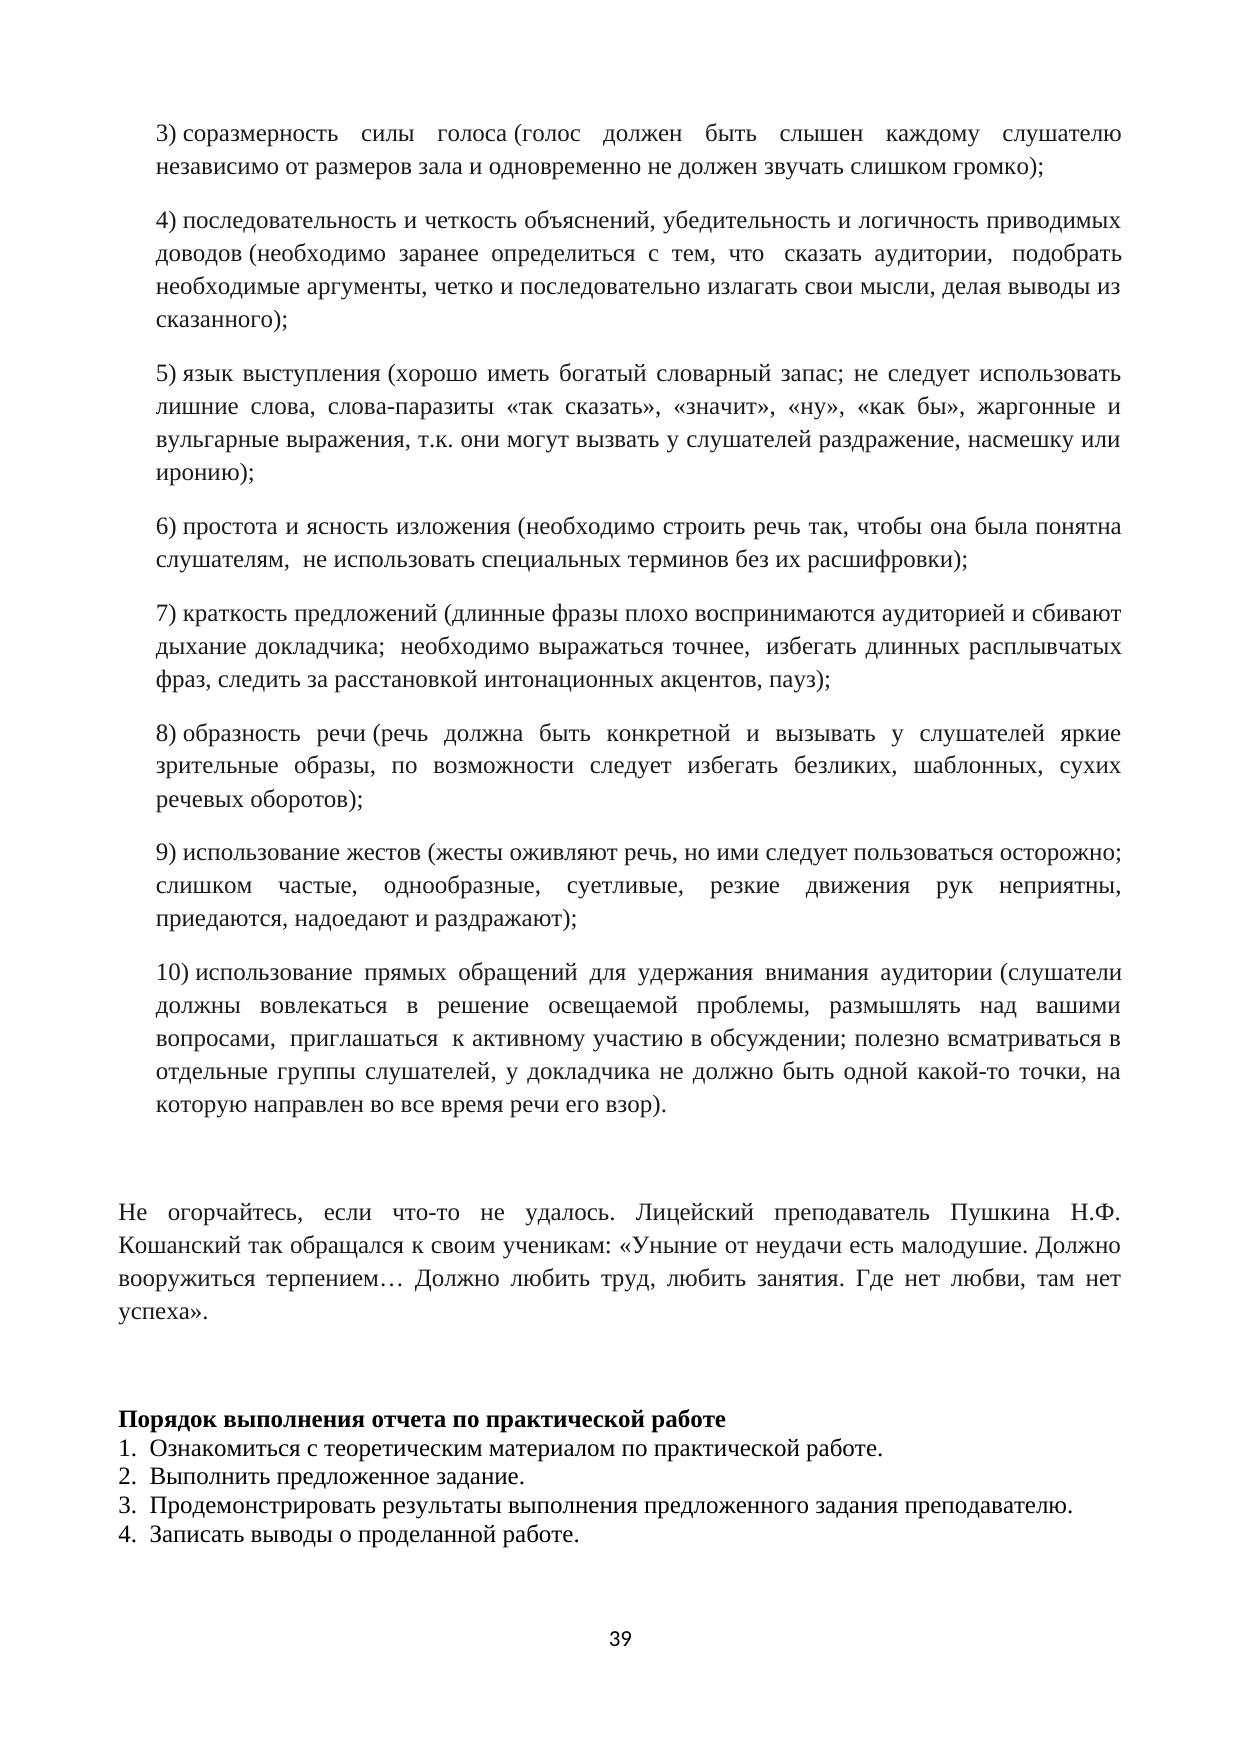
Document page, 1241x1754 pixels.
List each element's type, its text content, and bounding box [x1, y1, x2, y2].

text Не огорчайтесь, если что-то не удалось. Лицейский преподаватель Пушкина Н.Ф. Кошанский так обращался к своим ученикам: «Уныние от неудачи есть малодушие. Должно вооружиться терпением… Должно любить труд, любить занятия. Где нет любви, там нет успеха». [118, 1197, 1122, 1325]
text Порядок выполнения отчета по практической работе [118, 1404, 1122, 1433]
text 3) соразмерность силы голоса (голос должен быть слышен каждому слушателю независимо от размеров зала и одновременно не должен звучать слишком громко); [156, 118, 1122, 180]
text 5) язык выступления (хорошо иметь богатый словарный запас; не следует использовать лишние слова, слова-паразиты «так сказать», «значит», «ну», «как бы», жаргонные и вульгарные выражения, т.к. они могут вызвать у слушателей раздражение, насмешку или иронию); [156, 358, 1122, 486]
text 2. Выполнить предложенное задание. [118, 1461, 1122, 1490]
text 7) краткость предложений (длинные фразы плохо воспринимаются аудиторией и сбивают дыхание докладчика; необходимо выражаться точнее, избегать длинных расплывчатых фраз, следить за расстановкой интонационных акцентов, пауз); [156, 598, 1122, 692]
text 1. Ознакомиться с теоретическим материалом по практической работе. [118, 1433, 1122, 1461]
text 4) последовательность и четкость объяснений, убедительность и логичность приводимых доводов (необходимо заранее определиться с тем, что сказать аудитории, подобрать необходимые аргументы, четко и последовательно излагать свои мысли, делая выводы из сказанного); [156, 205, 1122, 333]
text 6) простота и ясность изложения (необходимо строить речь так, чтобы она была понятна слушателям, не использовать специальных терминов без их расшифровки); [156, 511, 1122, 573]
text 8) образность речи (речь должна быть конкретной и вызывать у слушателей яркие зрительные образы, по возможности следует избегать безликих, шаблонных, сухих речевых оборотов); [156, 718, 1122, 812]
text 4. Записать выводы о проделанной работе. [118, 1519, 1122, 1548]
text 3. Продемонстрировать результаты выполнения предложенного задания преподавателю. [118, 1490, 1122, 1519]
text 9) использование жестов (жесты оживляют речь, но ими следует пользоваться осторожно; слишком частые, однообразные, суетливые, резкие движения рук неприятны, приедаются, надоедают и раздражают); [156, 837, 1122, 932]
text 10) использование прямых обращений для удержания внимания аудитории (слушатели должны вовлекаться в решение освещаемой проблемы, размышлять над вашими вопросами, приглашаться к активному участию в обсуждении; полезно всматриваться в отдельные группы слушателей, у докладчика не должно быть одной какой-то точки, на которую направлен во все время речи его взор). [156, 957, 1122, 1118]
